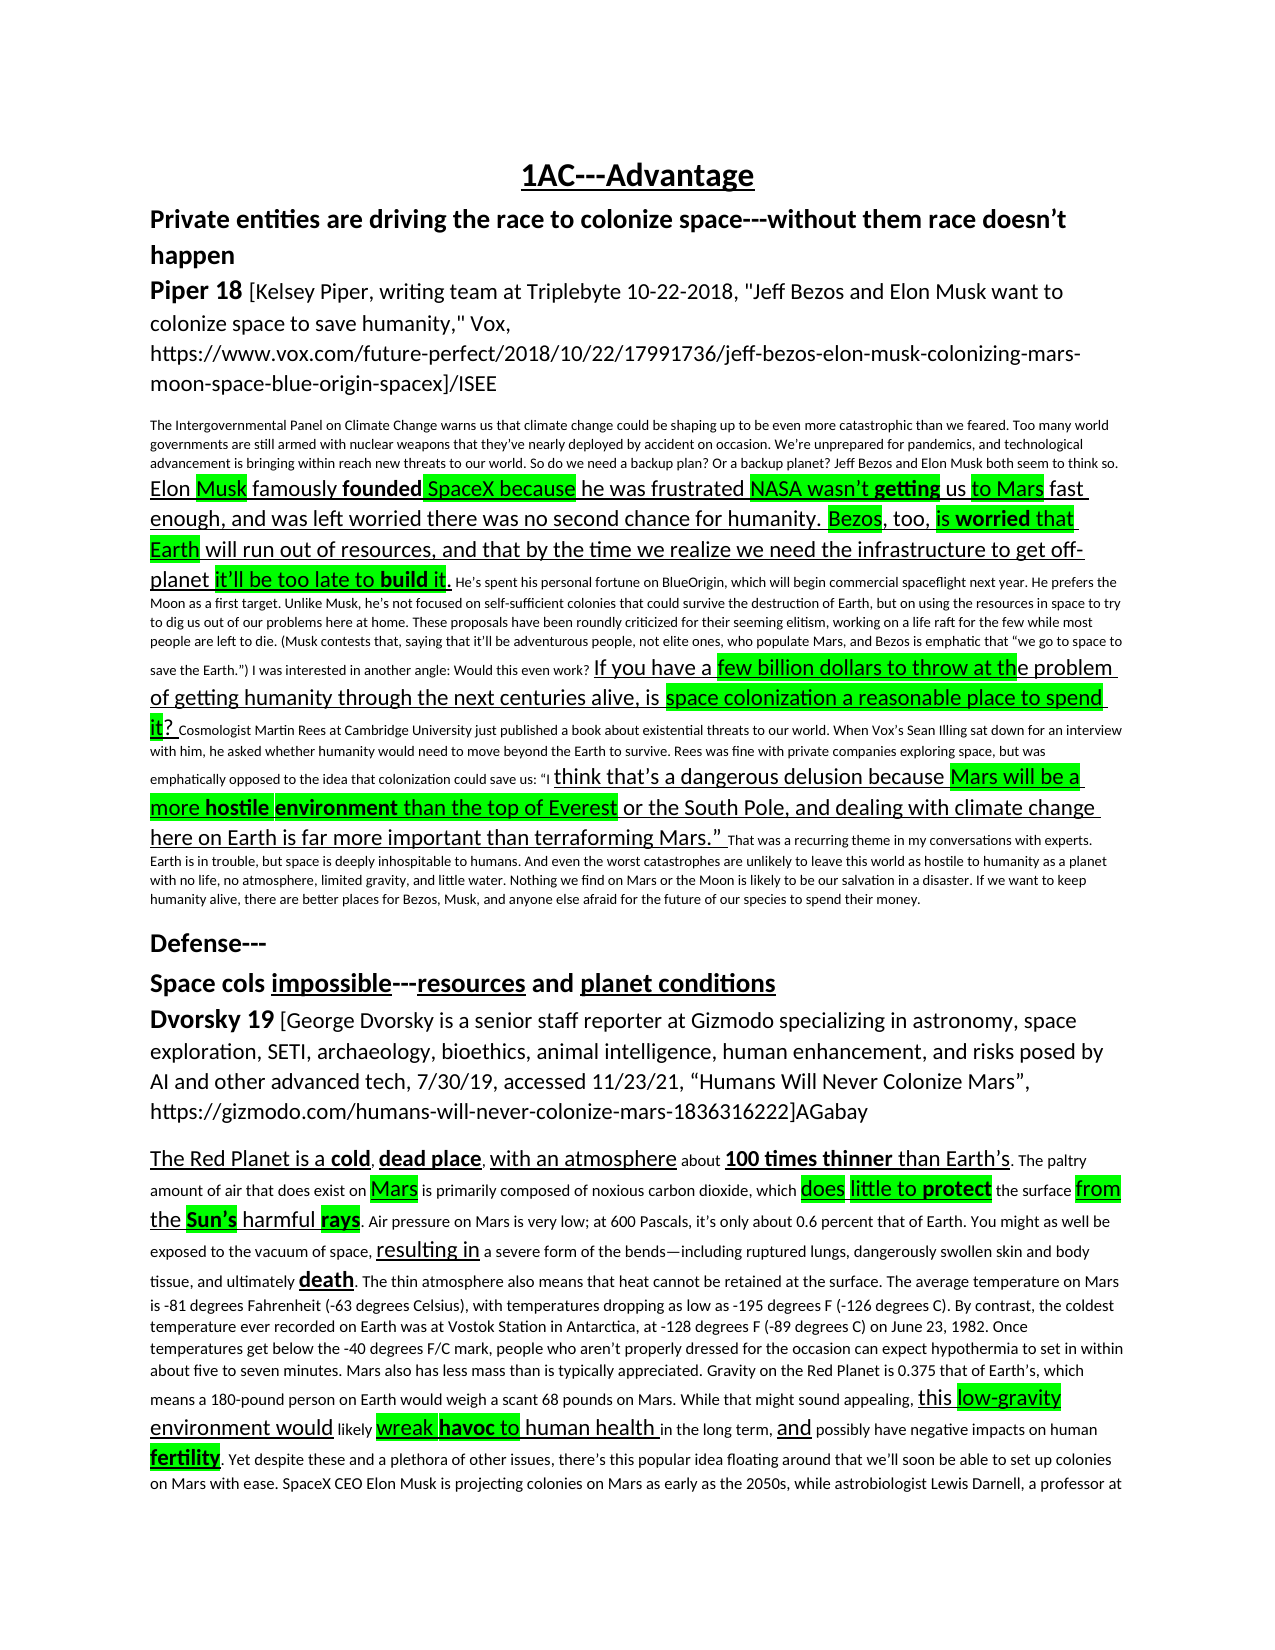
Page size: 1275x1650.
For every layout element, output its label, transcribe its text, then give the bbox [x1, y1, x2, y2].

subtitle Defense--- [150, 926, 1125, 959]
subtitle 1AC---Advantage [150, 154, 1125, 195]
subtitle Private entities are driving the race to colonize space---without them race doesn’t happen [150, 202, 1125, 271]
text The Intergovernmental Panel on Climate Change warns us that climate change could be shaping up to be even more catastrophic than we feared. Too many world governments are still armed with nuclear weapons that they’ve nearly deployed by accident on occasion. We’re unprepared for pandemics, and technological advancement is bringing within reach new threats to our world. So do we need a backup plan? Or a backup planet? Jeff Bezos and Elon Musk both seem to think so. Elon Musk famously founded SpaceX because he was frustrated NASA wasn’t getting us to Mars fast enough, and was left worried there was no second chance for humanity. Bezos, too, is worried that Earth will run out of resources, and that by the time we realize we need the infrastructure to get off-planet it’ll be too late to build it. He’s spent his personal fortune on BlueOrigin, which will begin commercial spaceflight next year. He prefers the Moon as a first target. Unlike Musk, he’s not focused on self-sufficient colonies that could survive the destruction of Earth, but on using the resources in space to try to dig us out of our problems here at home. These proposals have been roundly criticized for their seeming elitism, working on a life raft for the few while most people are left to die. (Musk contests that, saying that it’ll be adventurous people, not elite ones, who populate Mars, and Bezos is emphatic that “we go to space to save the Earth.”) I was interested in another angle: Would this even work? If you have a few billion dollars to throw at the problem of getting humanity through the next centuries alive, is space colonization a reasonable place to spend it? Cosmologist Martin Rees at Cambridge University just published a book about existential threats to our world. When Vox’s Sean Illing sat down for an interview with him, he asked whether humanity would need to move beyond the Earth to survive. Rees was fine with private companies exploring space, but was emphatically opposed to the idea that colonization could save us: “I think that’s a dangerous delusion because Mars will be a more hostile environment than the top of Everest or the South Pole, and dealing with climate change here on Earth is far more important than terraforming Mars.” That was a recurring theme in my conversations with experts. Earth is in trouble, but space is deeply inhospitable to humans. And even the worst catastrophes are unlikely to leave this world as hostile to humanity as a planet with no life, no atmosphere, limited gravity, and little water. Nothing we find on Mars or the Moon is likely to be our salvation in a disaster. If we want to keep humanity alive, there are better places for Bezos, Musk, and anyone else afraid for the future of our species to spend their money. [150, 416, 1125, 908]
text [150, 1144, 1125, 1493]
text Piper 18 [Kelsey Piper, writing team at Triplebyte 10-22-2018, "Jeff Bezos and Elon Musk want to colonize space to save humanity," Vox, https://www.vox.com/future-perfect/2018/10/22/17991736/jeff-bezos-elon-musk-colonizing-mars-moon-space-blue-origin-spacex]/ISEE [150, 273, 1125, 397]
text Dvorsky 19 [George Dvorsky is a senior staff reporter at Gizmodo specializing in astronomy, space exploration, SETI, archaeology, bioethics, animal intelligence, human enhancement, and risks posed by AI and other advanced tech, 7/30/19, accessed 11/23/21, “Humans Will Never Colonize Mars”, https://gizmodo.com/humans-will-never-colonize-mars-1836316222]AGabay [150, 1002, 1125, 1126]
subtitle Space cols impossible---resources and planet conditions [150, 966, 1125, 999]
